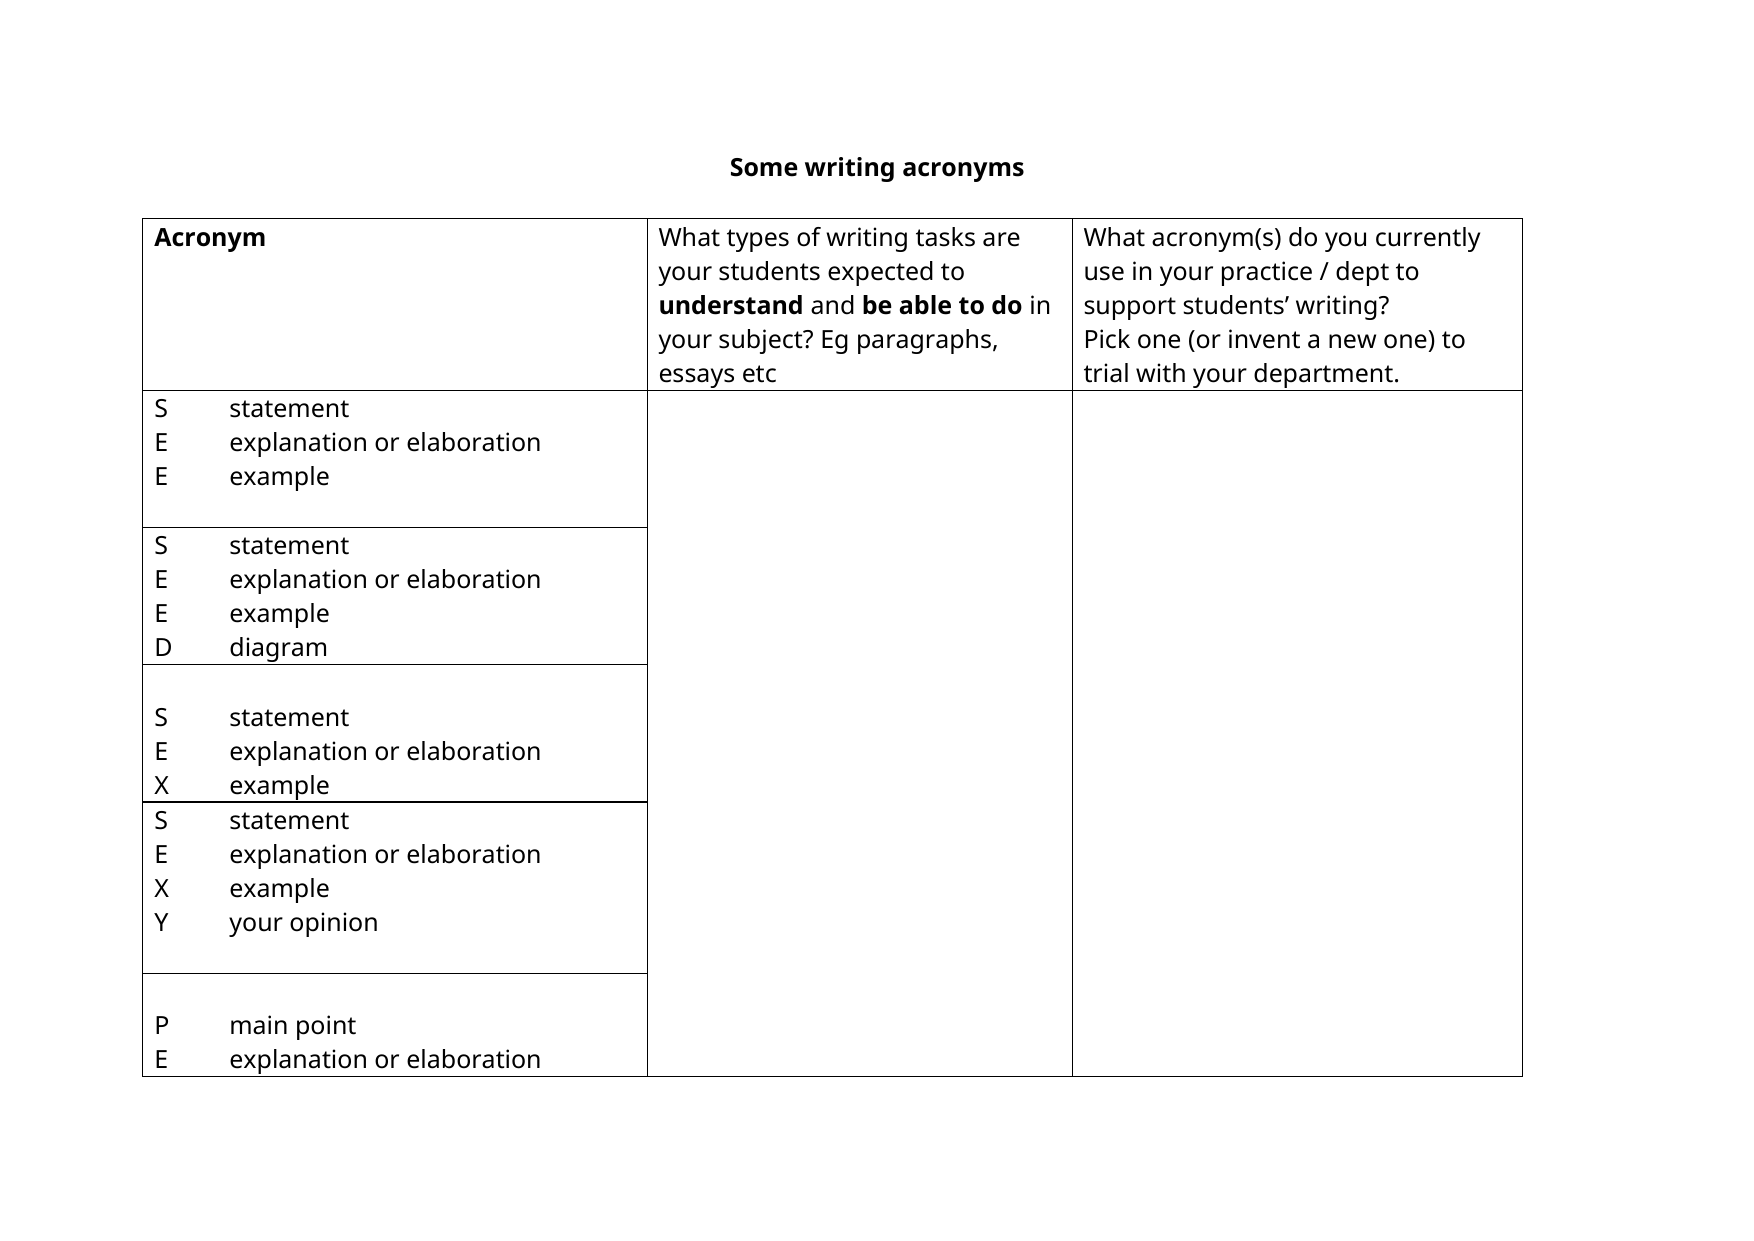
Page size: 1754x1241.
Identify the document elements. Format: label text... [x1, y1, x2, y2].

table_cell [648, 391, 1072, 1076]
table_header What acronym(s) do you currently use in your practice / dept to support students’ writing? Pick one (or invent a new one) to trial with your department. [1073, 219, 1522, 389]
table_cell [143, 974, 647, 1076]
table_cell S statement E explanation or elaboration E example D diagram [143, 528, 647, 664]
table_cell S statement E explanation or elaboration X example Y your opinion [143, 803, 647, 973]
table_cell S statement E explanation or elaboration X example [143, 665, 647, 801]
table_header What types of writing tasks are your students expected to understand and be able to do in your subject? Eg paragraphs, essays etc [648, 219, 1072, 389]
table_header Acronym [143, 219, 647, 389]
text Some writing acronyms [187, 150, 1567, 184]
table_cell S statement E explanation or elaboration E example [143, 391, 647, 527]
table_cell [1073, 391, 1522, 1076]
